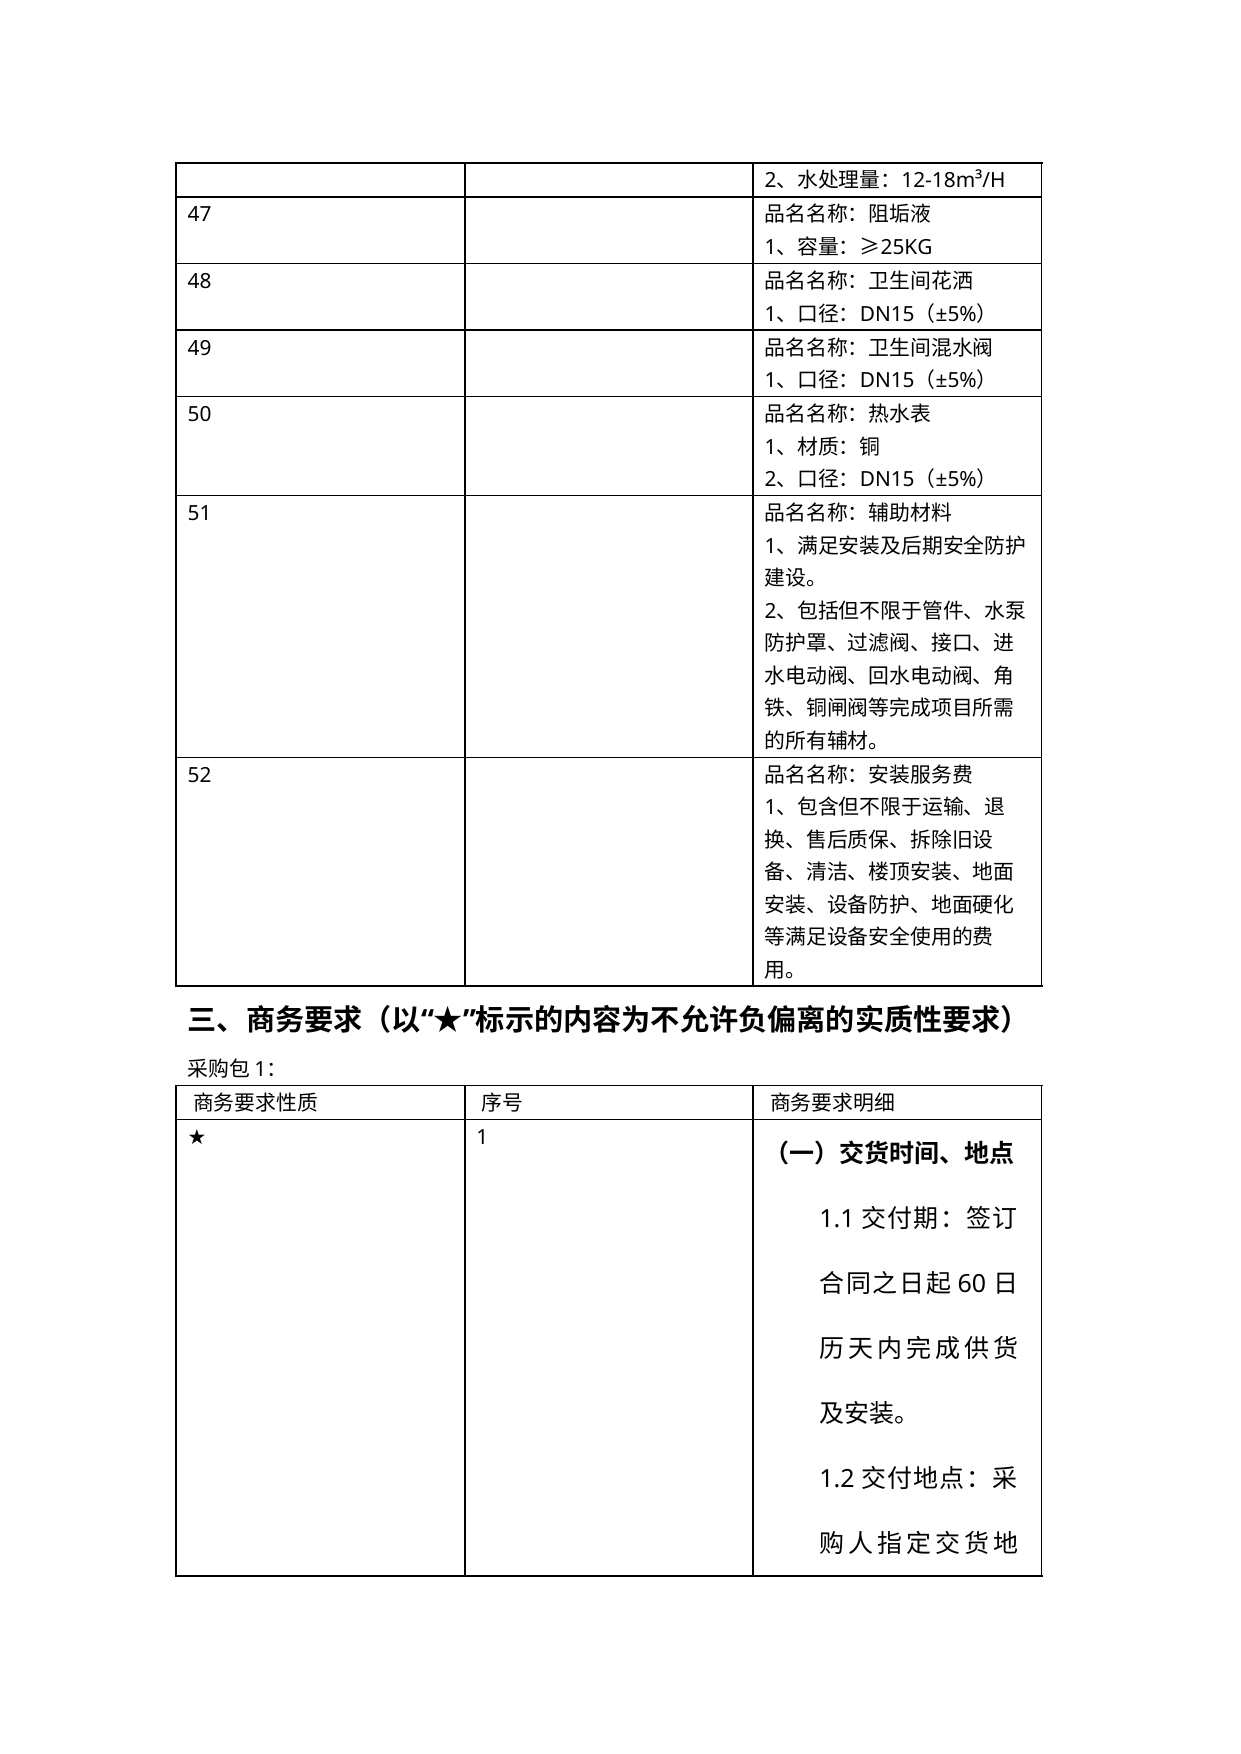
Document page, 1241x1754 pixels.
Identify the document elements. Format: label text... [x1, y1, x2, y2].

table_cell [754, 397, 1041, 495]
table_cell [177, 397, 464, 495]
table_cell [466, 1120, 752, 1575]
text 采购包1： [187, 1052, 1053, 1084]
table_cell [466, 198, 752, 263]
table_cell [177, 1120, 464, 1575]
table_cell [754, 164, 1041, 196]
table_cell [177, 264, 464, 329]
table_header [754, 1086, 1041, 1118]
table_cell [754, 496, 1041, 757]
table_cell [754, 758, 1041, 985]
text 三、商务要求（以“★”标示的内容为不允许负偏离的实质性要求） [187, 987, 1053, 1052]
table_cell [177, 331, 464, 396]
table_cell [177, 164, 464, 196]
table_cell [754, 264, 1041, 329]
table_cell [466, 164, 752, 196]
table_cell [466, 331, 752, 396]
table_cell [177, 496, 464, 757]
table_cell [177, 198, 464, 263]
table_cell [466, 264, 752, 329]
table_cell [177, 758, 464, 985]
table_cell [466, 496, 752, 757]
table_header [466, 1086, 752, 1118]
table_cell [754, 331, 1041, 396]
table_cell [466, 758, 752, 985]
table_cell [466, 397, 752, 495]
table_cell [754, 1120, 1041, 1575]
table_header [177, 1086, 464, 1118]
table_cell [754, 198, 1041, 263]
